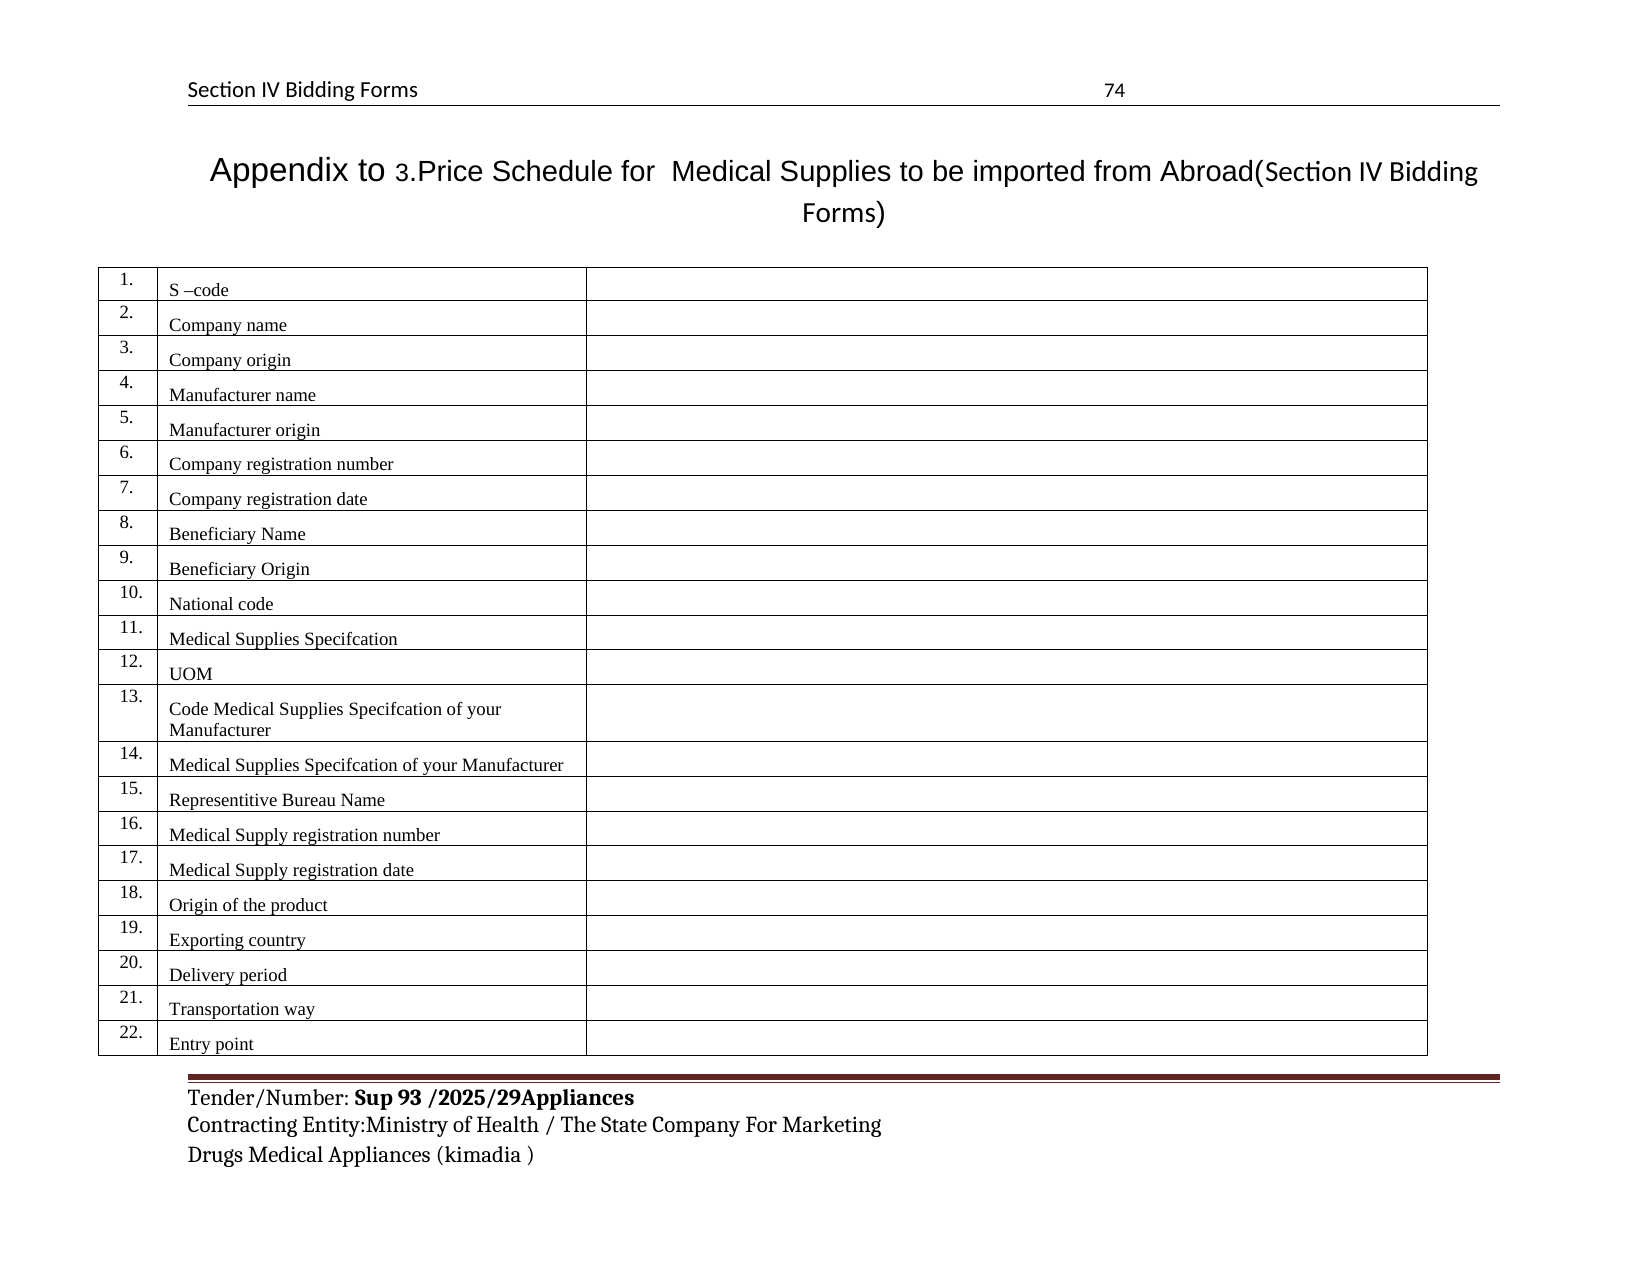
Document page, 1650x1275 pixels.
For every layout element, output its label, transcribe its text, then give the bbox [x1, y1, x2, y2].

table_cell [99, 881, 157, 915]
table_cell Medical Supplies Specifcation [158, 616, 586, 649]
table_cell [99, 581, 157, 614]
table_cell Company registration number [158, 441, 586, 475]
table_cell UOM [158, 650, 586, 684]
table_cell [99, 650, 157, 684]
table_cell [587, 846, 1427, 880]
table_cell [99, 371, 157, 405]
table_header [587, 268, 1427, 300]
table_cell [587, 336, 1427, 370]
table_cell Beneficiary Name [158, 511, 586, 545]
table_cell Medical Supplies Specifcation of your Manufacturer [158, 742, 586, 776]
table_cell Medical Supply registration number [158, 812, 586, 845]
table_cell [99, 476, 157, 510]
table_cell [587, 742, 1427, 776]
table_cell [99, 812, 157, 845]
table_cell Manufacturer origin [158, 406, 586, 440]
table_cell Origin of the product [158, 881, 586, 915]
table_cell Transportation way [158, 986, 586, 1020]
table_cell [587, 881, 1427, 915]
table_cell [587, 650, 1427, 684]
table_cell [99, 951, 157, 985]
table_cell [99, 406, 157, 440]
table_cell [587, 812, 1427, 845]
table_cell Company registration date [158, 476, 586, 510]
table_cell [587, 986, 1427, 1020]
table_cell [587, 581, 1427, 614]
table_cell [99, 616, 157, 649]
table_header [99, 268, 157, 300]
table_cell Company origin [158, 336, 586, 370]
table_cell Manufacturer name [158, 371, 586, 405]
table_cell Medical Supply registration date [158, 846, 586, 880]
table_cell Entry point [158, 1021, 586, 1055]
table_cell Beneficiary Origin [158, 546, 586, 579]
table_cell [99, 742, 157, 776]
table_cell Delivery period [158, 951, 586, 985]
table_cell Representitive Bureau Name [158, 777, 586, 811]
table_cell [587, 951, 1427, 985]
table_cell [587, 301, 1427, 335]
table_cell [99, 511, 157, 545]
table_cell [587, 511, 1427, 545]
table_cell [99, 546, 157, 579]
table_cell [587, 916, 1427, 950]
table_cell [99, 336, 157, 370]
table_cell National code [158, 581, 586, 614]
table_cell [587, 616, 1427, 649]
table_cell [99, 986, 157, 1020]
table_cell [99, 685, 157, 741]
table_cell [99, 777, 157, 811]
table_cell [587, 685, 1427, 741]
table_cell [587, 1021, 1427, 1055]
table_cell [587, 441, 1427, 475]
table_cell [99, 846, 157, 880]
table_cell [587, 546, 1427, 579]
table_cell [587, 476, 1427, 510]
table_cell Code Medical Supplies Specifcation of your Manufacturer [158, 685, 586, 741]
table_header S –code [158, 268, 586, 300]
table_cell [99, 1021, 157, 1055]
table_cell [99, 916, 157, 950]
table_cell Exporting country [158, 916, 586, 950]
table_cell [587, 371, 1427, 405]
table_cell [99, 441, 157, 475]
table_cell [587, 406, 1427, 440]
table_cell [587, 777, 1427, 811]
table_cell Company name [158, 301, 586, 335]
text Appendix to 3.Price Schedule for Medical Supplies to be imported from Abroad(Section IV Bidding Forms) [187, 150, 1500, 229]
table_cell [99, 301, 157, 335]
